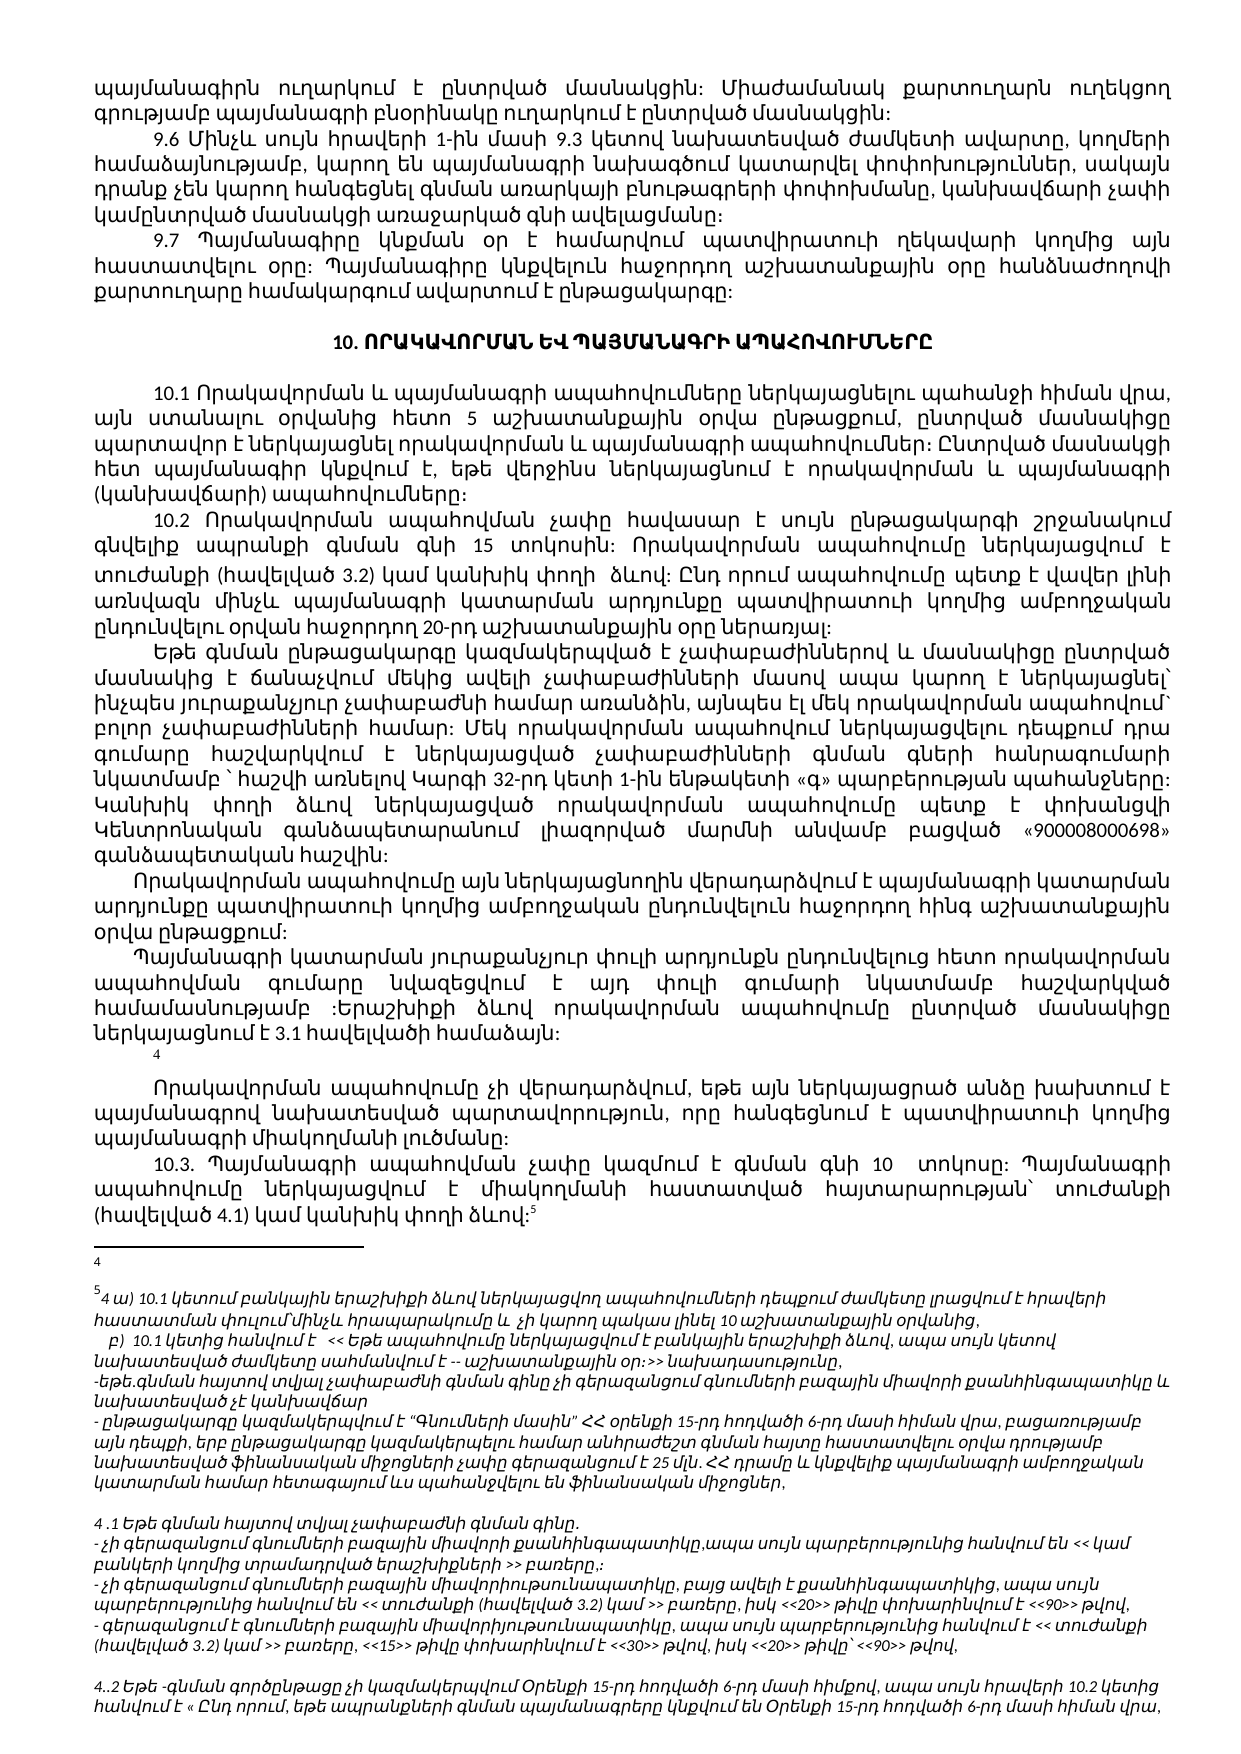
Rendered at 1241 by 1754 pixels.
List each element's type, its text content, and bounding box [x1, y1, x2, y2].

text Որակավորման ապահովումը չի վերադարձվում, եթե այն ներկայացրած անձը խախտում է պայմանագրով նախատեսված պարտավորություն, որը հանգեցնում է պատվիրատուի կողմից պայմանագրի միակողմանի լուծմանը: [94, 1075, 1171, 1151]
text 10.1 Որակավորման և պայմանագրի ապահովումները ներկայացնելու պահանջի հիման վրա, այն ստանալու օրվանից հետո 5 աշխատանքային օրվա ընթացքում, ընտրված մասնակիցը պարտավոր է ներկայացնել որակավորման և պայմանագրի ապահովումներ։ Ընտրված մասնակցի հետ պայմանագիր կնքվում է, եթե վերջինս ներկայացնում է որակավորման և պայմանագրի (կանխավճարի) ապահովումները։ [94, 380, 1171, 507]
text Պայմանագրի կատարման յուրաքանչյուր փուլի արդյունքն ընդունվելուց հետո որակավորման ապահովման գումարը նվազեցվում է այդ փուլի գումարի նկատմամբ հաշվարկված համամասնությամբ :Երաշխիքի ձևով որակավորման ապահովումը ընտրված մասնակիցը ներկայացնում է 3.1 հավելվածի համաձայն: [94, 944, 1171, 1046]
text 10. ՈՐԱԿԱՎՈՐՄԱՆ ԵՎ ՊԱՅՄԱՆԱԳՐԻ ԱՊԱՀՈՎՈՒՄՆԵՐԸ [94, 329, 1171, 354]
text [94, 75, 1171, 126]
text Որակավորման ապահովումը այն ներկայացնողին վերադարձվում է պայմանագրի կատարման արդյունքը պատվիրատուի կողմից ամբողջական ընդունվելուն հաջորդող հինգ աշխատանքային օրվա ընթացքում: [94, 868, 1171, 944]
text 9.6 Մինչև սույն հրավերի 1-ին մասի 9.3 կետով նախատեսված ժամկետի ավարտը, կողմերի համաձայնությամբ, կարող են պայմանագրի նախագծում կատարվել փոփոխություններ, սակայն դրանք չեն կարող հանգեցնել գնման առարկայի բնութագրերի փոփոխմանը, կանխավճարի չափի կամընտրված մասնակցի առաջարկած գնի ավելացմանը։ [94, 126, 1171, 227]
text 9.7 Պայմանագիրը կնքման օր է համարվում պատվիրատուի ղեկավարի կողմից այն հաստատվելու օրը: Պայմանագիրը կնքվելուն հաջորդող աշխատանքային օրը հանձնաժողովի քարտուղարը համակարգում ավարտում է ընթացակարգը: [94, 227, 1171, 304]
text 10.3. Պայմանագրի ապահովման չափը կազմում է գնման գնի 10 տոկոսը: Պայմանագրի ապահովումը ներկայացվում է միակողմանի հաստատված հայտարարության՝ տուժանքի (հավելված 4.1) կամ կանխիկ փողի ձևով: [94, 1151, 1171, 1227]
text 10.2 Որակավորման ապահովման չափը հավասար է սույն ընթացակարգի շրջանակում գնվելիք ապրանքի գնման գնի 15 տոկոսին: Որակավորման ապահովումը ներկայացվում է տուժանքի (հավելված 3.2) կամ կանխիկ փողի ձևով: Ընդ որում ապահովումը պետք է վավեր լինի առնվազն մինչև պայմանագրի կատարման արդյունքը պատվիրատուի կողմից ամբողջական ընդունվելու օրվան հաջորդող 20-րդ աշխատանքային օրը ներառյալ: [94, 507, 1171, 639]
text Եթե գնման ընթացակարգը կազմակերպված է չափաբաժիններով և մասնակիցը ընտրված մասնակից է ճանաչվում մեկից ավելի չափաբաժինների մասով ապա կարող է ներկայացնել՝ ինչպես յուրաքանչյուր չափաբաժնի համար առանձին, այնպես էլ մեկ որակավորման ապահովում` բոլոր չափաբաժինների համար: Մեկ որակավորման ապահովում ներկայացվելու դեպքում դրա գումարը հաշվարկվում է ներկայացված չափաբաժինների գնման գների հանրագումարի նկատմամբ ՝ հաշվի առնելով Կարգի 32-րդ կետի 1-ին ենթակետի «գ» պարբերության պահանջները: Կանխիկ փողի ձևով ներկայացված որակավորման ապահովումը պետք է փոխանցվի Կենտրոնական գանձապետարանում լիազորված մարմնի անվամբ բացված «900008000698» գանձապետական հաշվին: [94, 639, 1171, 868]
